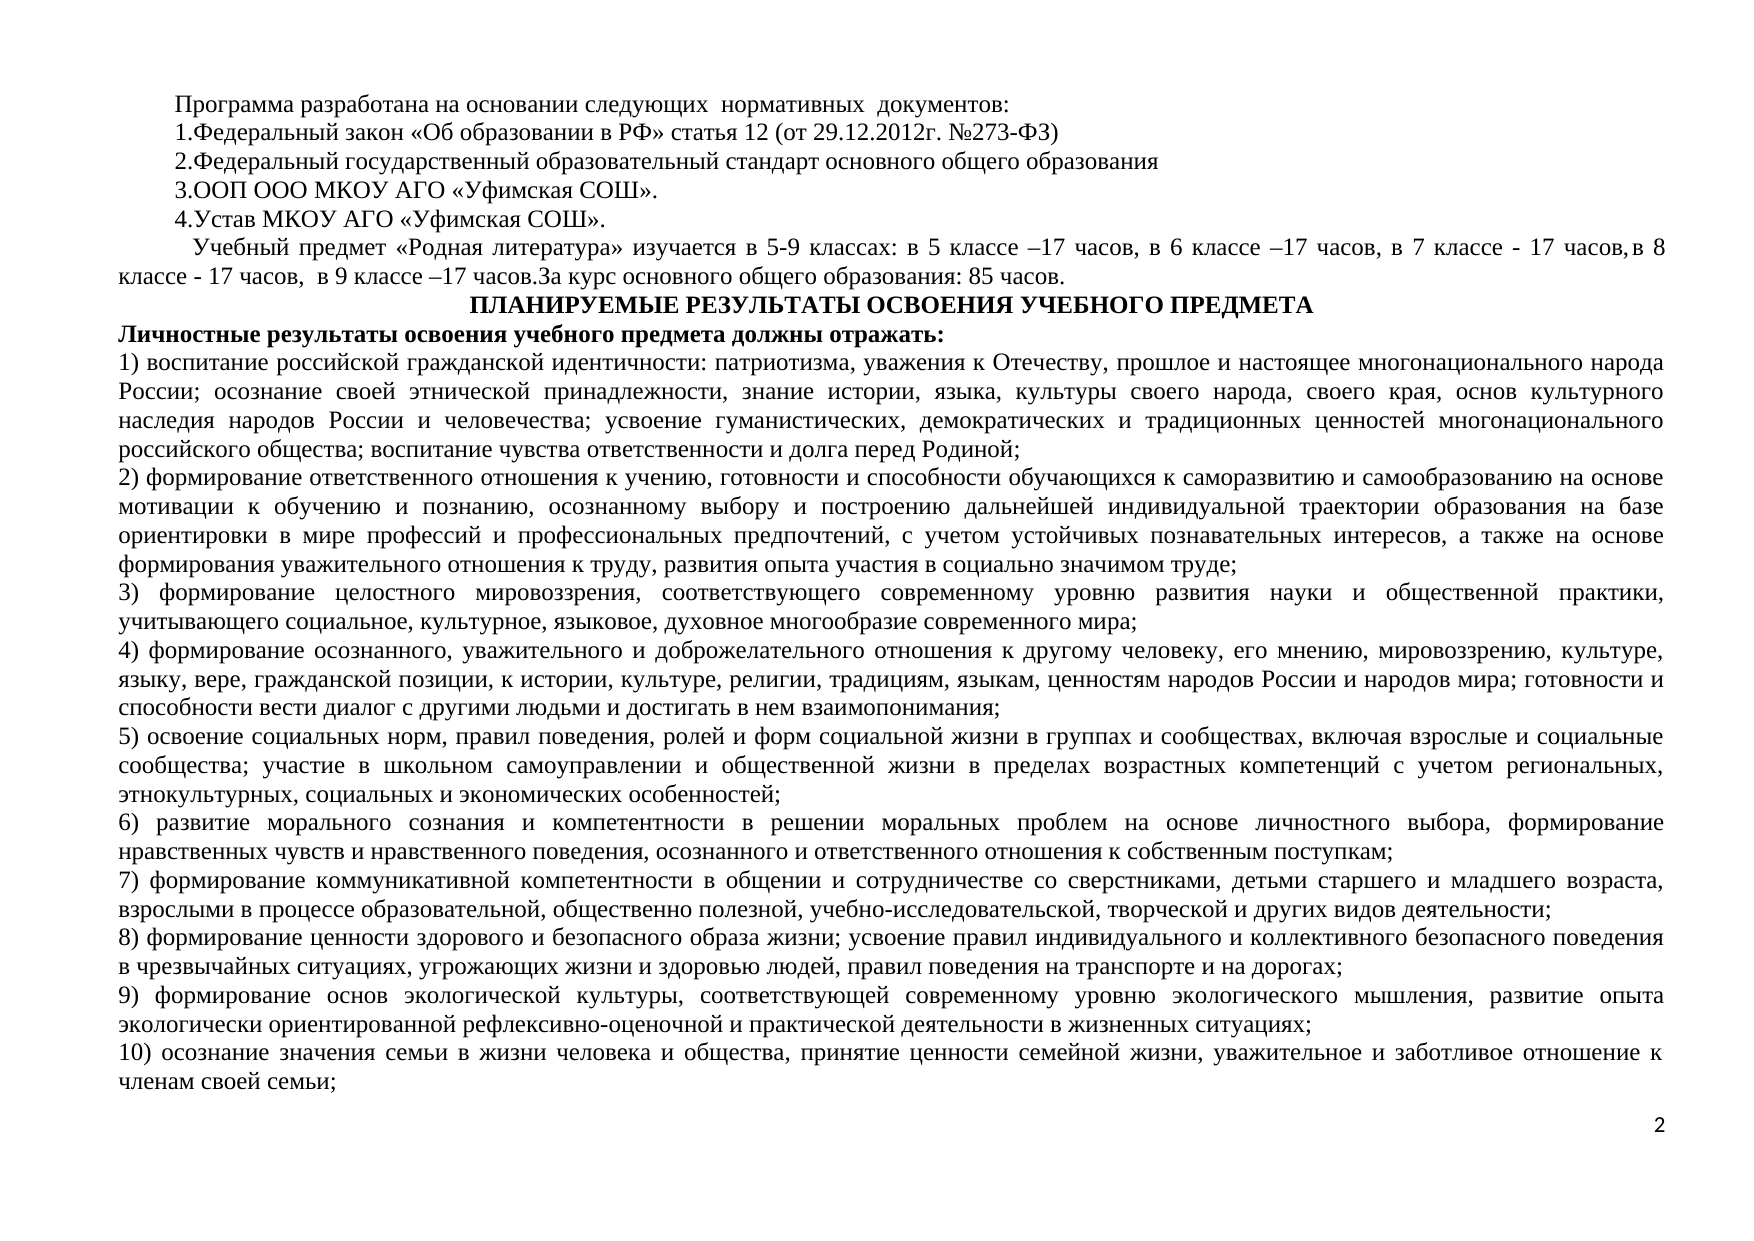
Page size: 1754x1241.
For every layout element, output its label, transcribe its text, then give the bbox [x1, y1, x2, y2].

text 9) формирование основ экологической культуры, соответствующей современному уровню экологического мышления, развитие опыта экологически ориентированной рефлексивно-оценочной и практической деятельности в жизненных ситуациях; [118, 980, 1665, 1037]
text 2.Федеральный государственный образовательный стандарт основного общего образования [118, 146, 1665, 175]
text Личностные результаты освоения учебного предмета должны отражать: [118, 319, 1665, 347]
text ПЛАНИРУЕМЫЕ РЕЗУЛЬТАТЫ ОСВОЕНИЯ УЧЕБНОГО ПРЕДМЕТА [118, 290, 1665, 319]
text 8) формирование ценности здорового и безопасного образа жизни; усвоение правил индивидуального и коллективного безопасного поведения в чрезвычайных ситуациях, угрожающих жизни и здоровью людей, правил поведения на транспорте и на дорогах; [118, 922, 1665, 980]
text 6) развитие морального сознания и компетентности в решении моральных проблем на основе личностного выбора, формирование нравственных чувств и нравственного поведения, осознанного и ответственного отношения к собственным поступкам; [118, 807, 1665, 865]
text 3) формирование целостного мировоззрения, соответствующего современному уровню развития науки и общественной практики, учитывающего социальное, культурное, языковое, духовное многообразие современного мира; [118, 577, 1665, 635]
text 1) воспитание российской гражданской идентичности: патриотизма, уважения к Отечеству, прошлое и настоящее многонационального народа России; осознание своей этнической принадлежности, знание истории, языка, культуры своего народа, своего края, основ культурного наследия народов России и человечества; усвоение гуманистических, демократических и традиционных ценностей многонационального российского общества; воспитание чувства ответственности и долга перед Родиной; [118, 347, 1665, 462]
text 7) формирование коммуникативной компетентности в общении и сотрудничестве со сверстниками, детьми старшего и младшего возраста, взрослыми в процессе образовательной, общественно полезной, учебно-исследовательской, творческой и других видов деятельности; [118, 865, 1665, 922]
text 5) освоение социальных норм, правил поведения, ролей и форм социальной жизни в группах и сообществах, включая взрослые и социальные сообщества; участие в школьном самоуправлении и общественной жизни в пределах возрастных компетенций с учетом региональных, этнокультурных, социальных и экономических особенностей; [118, 721, 1665, 807]
text 2) формирование ответственного отношения к учению, готовности и способности обучающихся к саморазвитию и самообразованию на основе мотивации к обучению и познанию, осознанному выбору и построению дальнейшей индивидуальной траектории образования на базе ориентировки в мире профессий и профессиональных предпочтений, с учетом устойчивых познавательных интересов, а также на основе формирования уважительного отношения к труду, развития опыта участия в социально значимом труде; [118, 462, 1665, 577]
text 4) формирование осознанного, уважительного и доброжелательного отношения к другому человеку, его мнению, мировоззрению, культуре, языку, вере, гражданской позиции, к истории, культуре, религии, традициям, языкам, ценностям народов России и народов мира; готовности и способности вести диалог с другими людьми и достигать в нем взаимопонимания; [118, 635, 1665, 721]
text 4.Устав МКОУ АГО «Уфимская СОШ». [118, 204, 1665, 232]
text Программа разработана на основании следующих нормативных документов: [118, 89, 1665, 117]
text 10) осознание значения семьи в жизни человека и общества, принятие ценности семейной жизни, уважительное и заботливое отношение к членам своей семьи; [118, 1037, 1665, 1095]
text Учебный предмет «Родная литература» изучается в 5-9 классах: в 5 классе –17 часов, в 6 классе –17 часов, в 7 классе - 17 часов,в 8 классе - 17 часов, в 9 классе –17 часов.За курс основного общего образования: 85 часов. [118, 232, 1665, 290]
text 1.Федеральный закон «Об образовании в РФ» статья 12 (от 29.12.2012г. №273-ФЗ) [118, 117, 1665, 146]
text 3.ООП ООО МКОУ АГО «Уфимская СОШ». [118, 175, 1665, 204]
